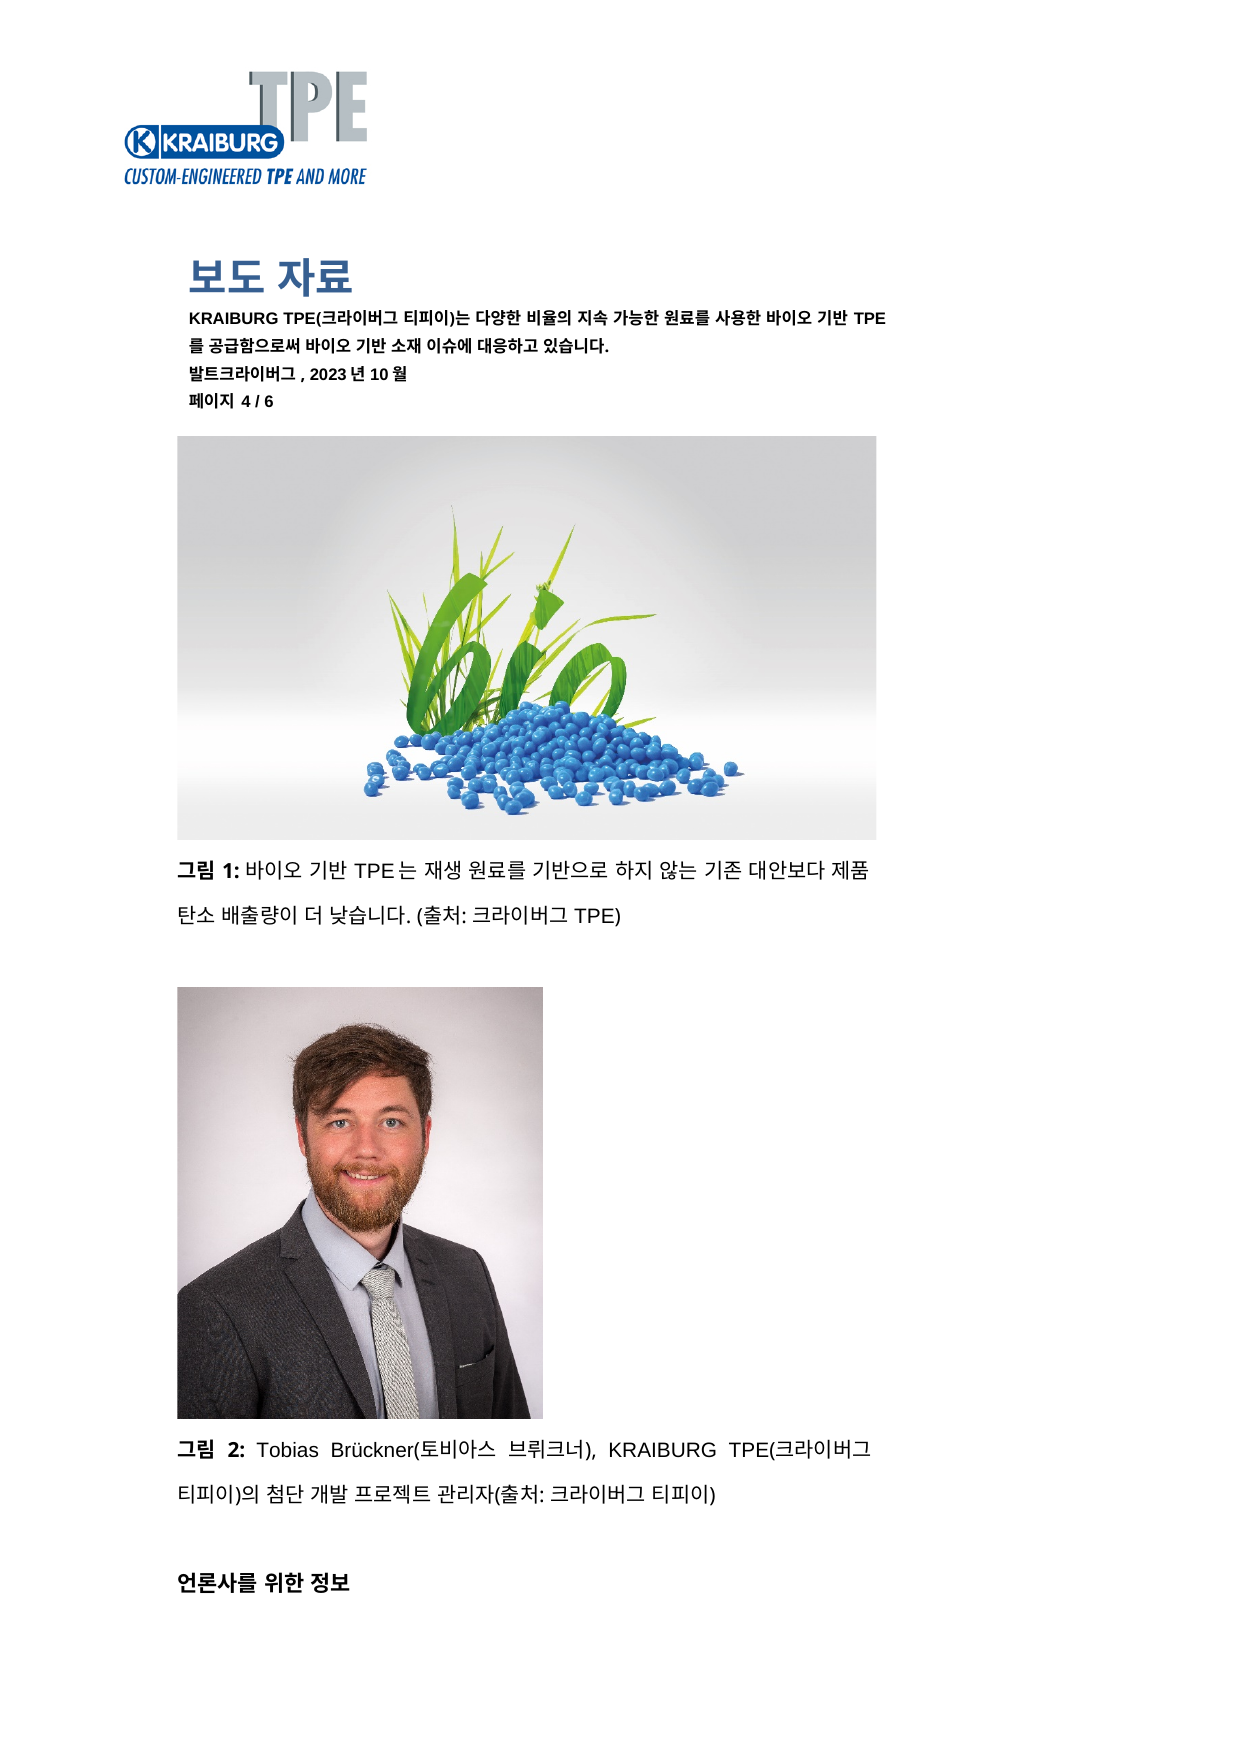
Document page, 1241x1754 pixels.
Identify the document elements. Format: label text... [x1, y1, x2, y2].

text 그림 1: 바이오 기반 TPE는 재생 원료를 기반으로 하지 않는 기존 대안보다 제품 탄소 배출량이 더 낮습니다. (출처: 크라이버그 TPE) [177, 854, 871, 929]
text 그림 2: Tobias Brückner(토비아스 브뤼크너), KRAIBURG TPE(크라이버그 티피이)의 첨단 개발 프로젝트 관리자(출처: 크라이버그 티피이) [177, 1433, 871, 1508]
picture [177, 987, 543, 1419]
picture [112, 55, 379, 200]
text 언론사를 위한 정보 [177, 1566, 1048, 1598]
picture [177, 436, 877, 840]
